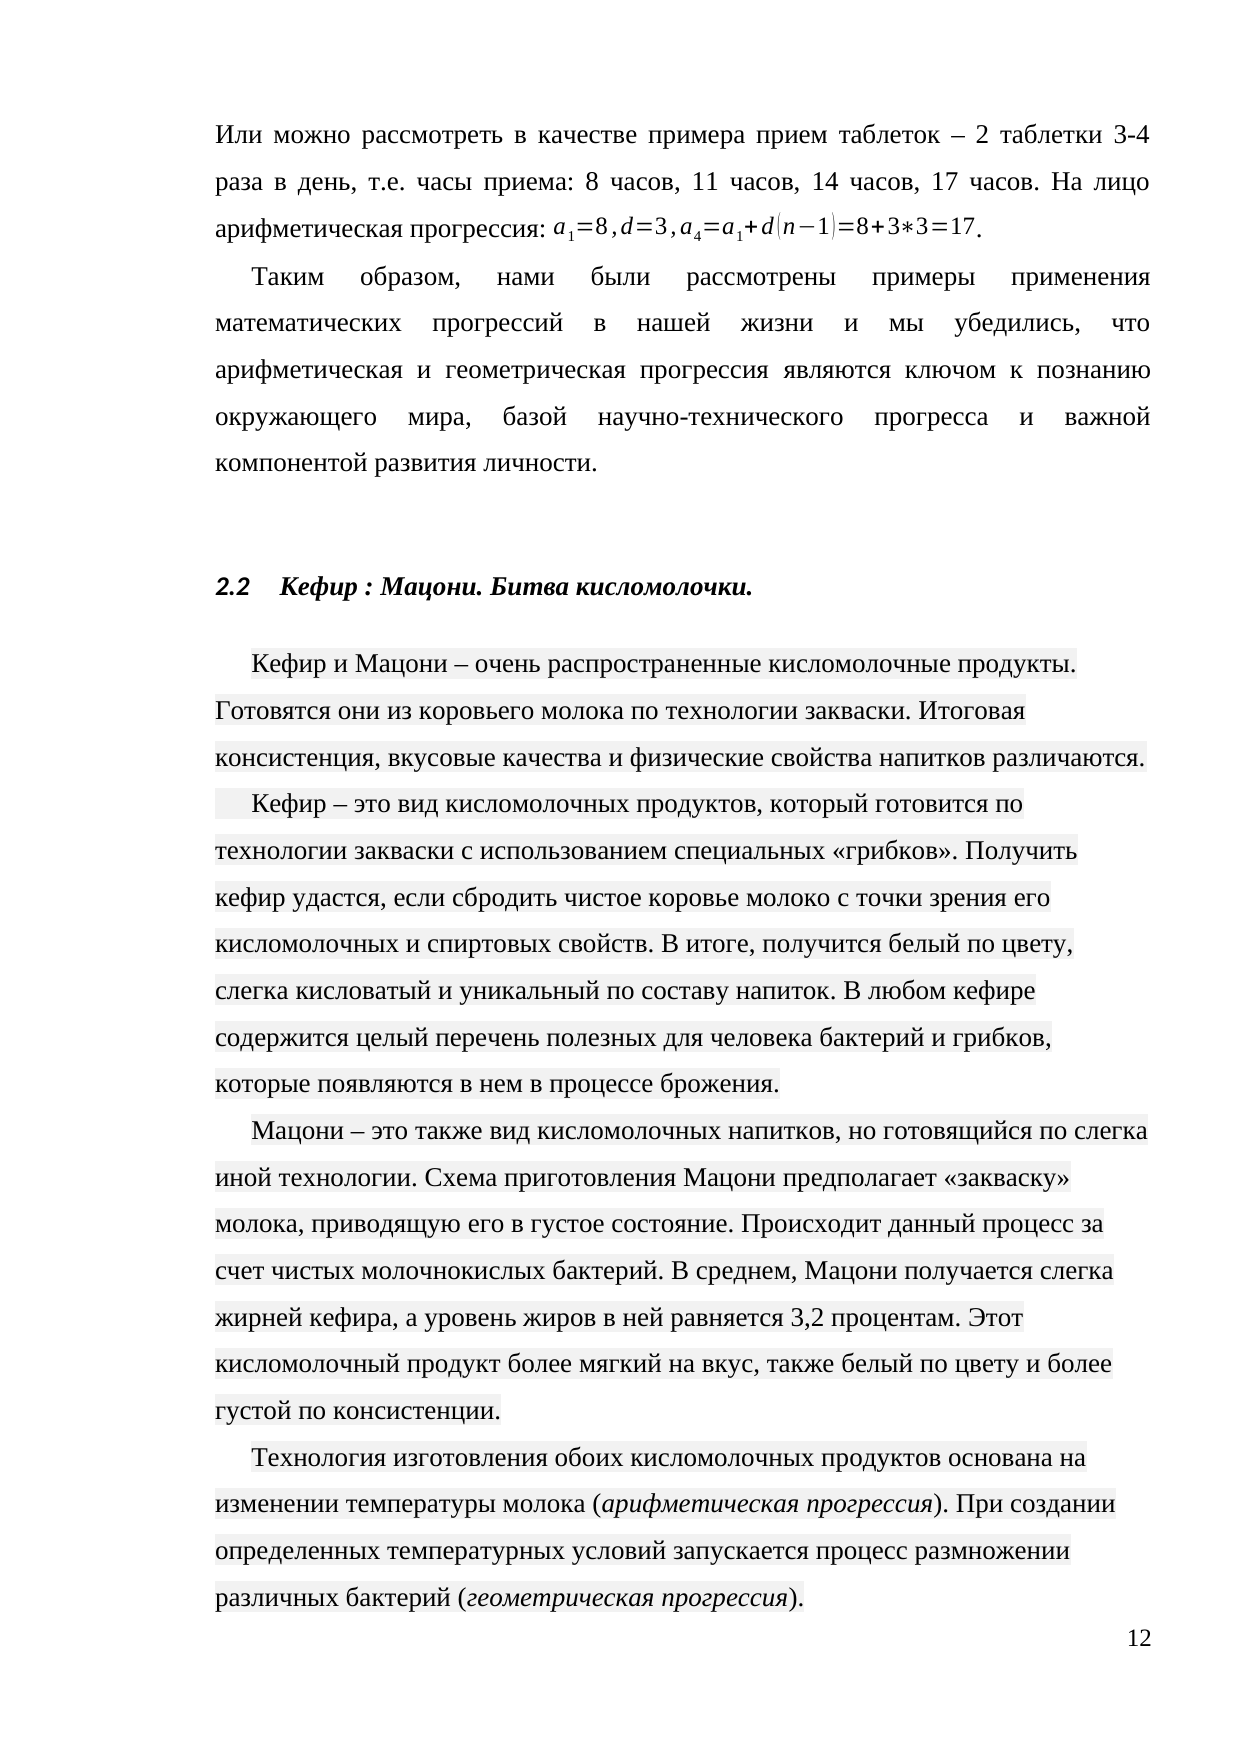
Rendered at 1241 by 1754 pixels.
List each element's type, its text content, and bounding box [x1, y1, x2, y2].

list Или можно рассмотреть в качестве примера прием таблеток – 2 таблетки 3-4 раза в день, т.е. часы приема: 8 часов, 11 часов, 14 часов, 17 часов. На лицо арифметическая прогрессия: . [215, 118, 1152, 244]
list Кефир и Мацони – очень распространенные кисломолочные продукты. Готовятся они из коровьего молока по технологии закваски. Итоговая консистенция, вкусовые качества и физические свойства напитков различаются. [215, 648, 1152, 772]
list Мацони – это также вид кисломолочных напитков, но готовящийся по слегка иной технологии. Схема приготовления Мацони предполагает «закваску» молока, приводящую его в густое состояние. Происходит данный процесс за счет чистых молочнокислых бактерий. В среднем, Мацони получается слегка жирней кефира, а уровень жиров в ней равняется 3,2 процентам. Этот кисломолочный продукт более мягкий на вкус, также белый по цвету и более густой по консистенции. [215, 1114, 1152, 1425]
list Кефир : Мацони. Битва кисломолочки. [215, 569, 1152, 602]
list Технология изготовления обоих кисломолочных продуктов основана на изменении температуры молока (арифметическая прогрессия). При создании определенных температурных условий запускается процесс размножении различных бактерий (геометрическая прогрессия). [215, 1441, 1152, 1612]
list Кефир – это вид кисломолочных продуктов, который готовится по технологии закваски с использованием специальных «грибков». Получить кефир удастся, если сбродить чистое коровье молоко с точки зрения его кисломолочных и спиртовых свойств. В итоге, получится белый по цвету, слегка кисловатый и уникальный по составу напиток. В любом кефире содержится целый перечень полезных для человека бактерий и грибков, которые появляются в нем в процессе брожения. [215, 788, 1152, 1099]
list Таким образом, нами были рассмотрены примеры применения математических прогрессий в нашей жизни и мы убедились, что арифметическая и геометрическая прогрессия являются ключом к познанию окружающего мира, базой научно-технического прогресса и важной компонентой развития личности. [215, 260, 1152, 478]
